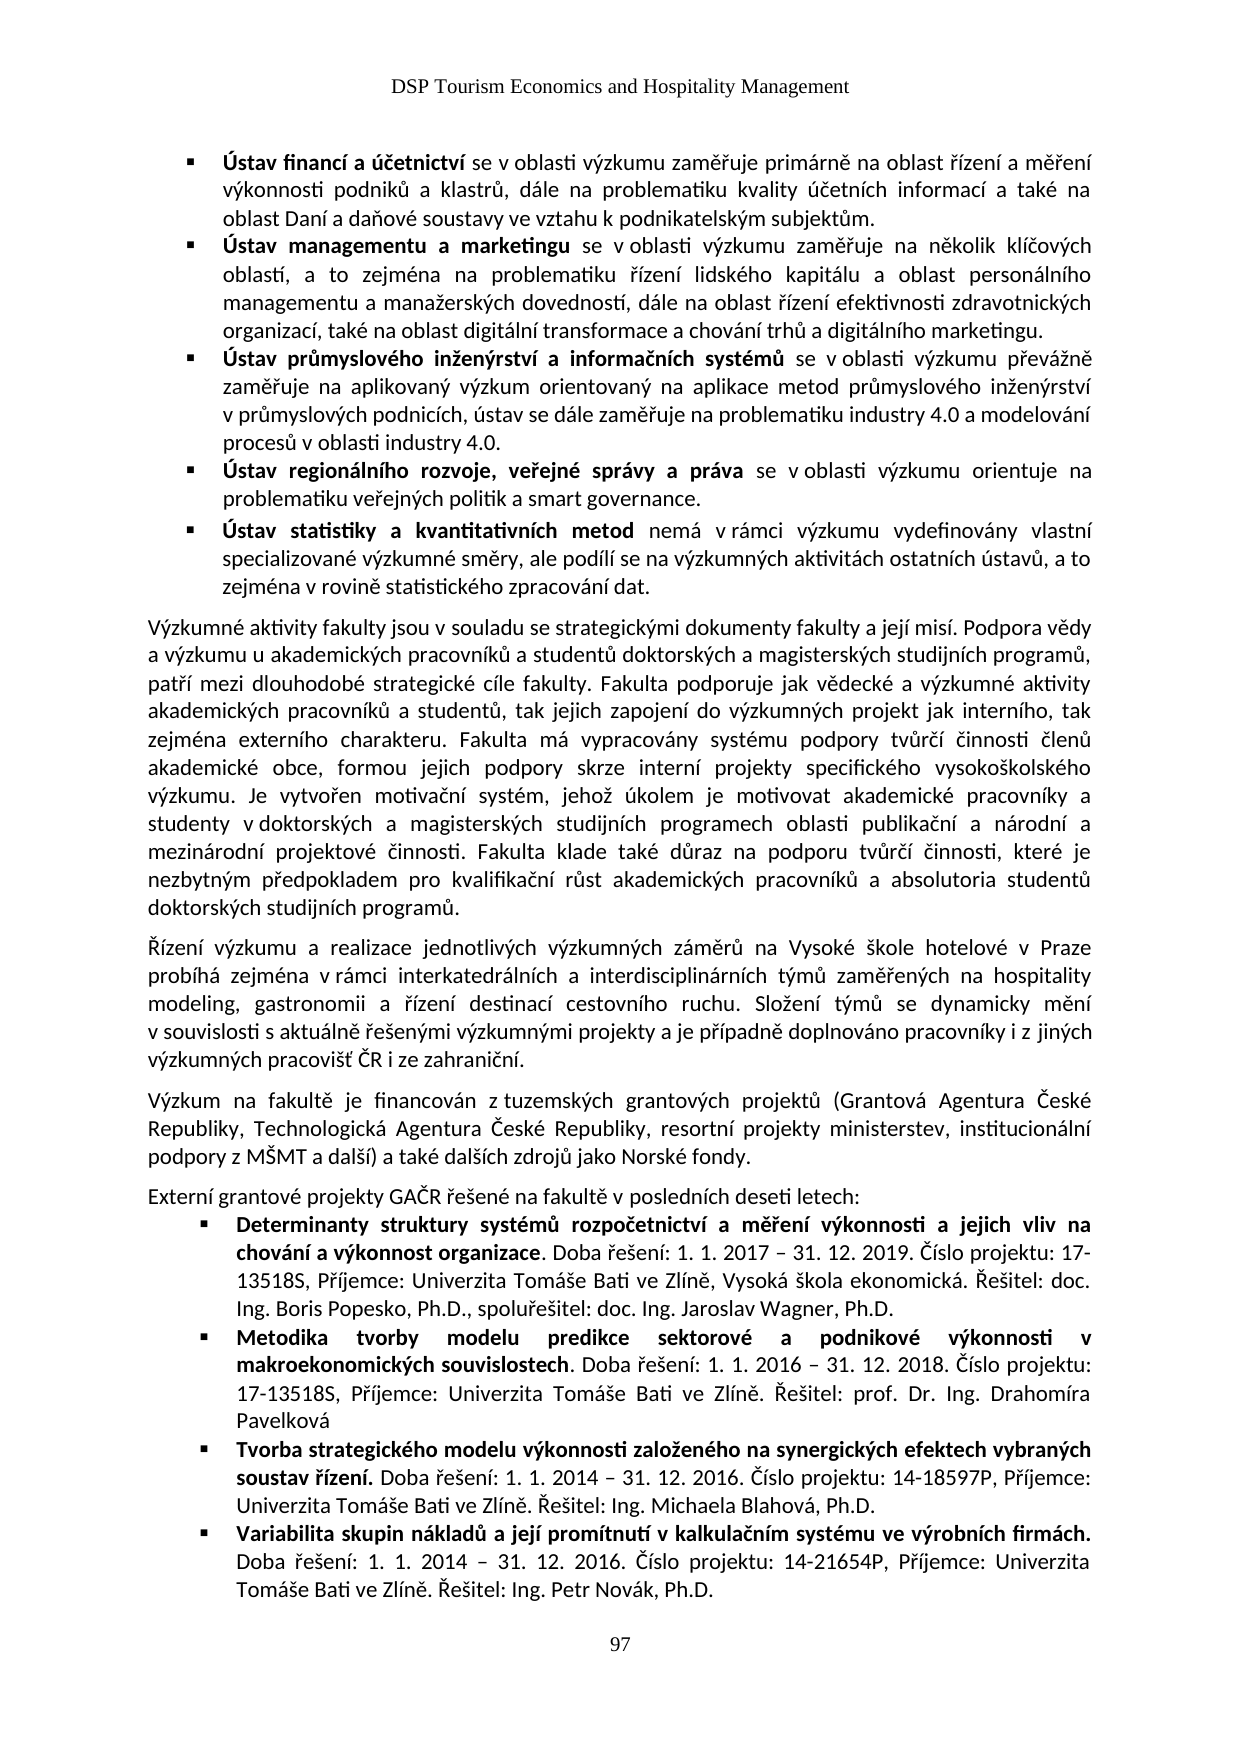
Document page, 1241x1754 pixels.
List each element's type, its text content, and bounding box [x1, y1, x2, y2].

list Ústav regionálního rozvoje, veřejné správy a práva se v oblasti výzkumu orientuje na problematiku veřejných politik a smart governance. [185, 456, 1093, 512]
list Ústav průmyslového inženýrství a informačních systémů se v oblasti výzkumu převážně zaměřuje na aplikovaný výzkum orientovaný na aplikace metod průmyslového inženýrství v průmyslových podnicích, ústav se dále zaměřuje na problematiku industry 4.0 a modelování procesů v oblasti industry 4.0. [185, 344, 1093, 456]
list Determinanty struktury systémů rozpočetnictví a měření výkonnosti a jejich vliv na chování a výkonnost organizace. Doba řešení: 1. 1. 2017 – 31. 12. 2019. Číslo projektu: 17-13518S, Příjemce: Univerzita Tomáše Bati ve Zlíně, Vysoká škola ekonomická. Řešitel: doc. Ing. Boris Popesko, Ph.D., spoluřešitel: doc. Ing. Jaroslav Wagner, Ph.D. [199, 1211, 1093, 1323]
list Tvorba strategického modelu výkonnosti založeného na synergických efektech vybraných soustav řízení. Doba řešení: 1. 1. 2014 – 31. 12. 2016. Číslo projektu: 14-18597P, Příjemce: Univerzita Tomáše Bati ve Zlíně. Řešitel: Ing. Michaela Blahová, Ph.D. [199, 1435, 1093, 1519]
text Výzkumné aktivity fakulty jsou v souladu se strategickými dokumenty fakulty a její misí. Podpora vědy a výzkumu u akademických pracovníků a studentů doktorských a magisterských studijních programů, patří mezi dlouhodobé strategické cíle fakulty. Fakulta podporuje jak vědecké a výzkumné aktivity akademických pracovníků a studentů, tak jejich zapojení do výzkumných projekt jak interního, tak zejména externího charakteru. Fakulta má vypracovány systému podpory tvůrčí činnosti členů akademické obce, formou jejich podpory skrze interní projekty specifického vysokoškolského výzkumu. Je vytvořen motivační systém, jehož úkolem je motivovat akademické pracovníky a studenty v doktorských a magisterských studijních programech oblasti publikační a národní a mezinárodní projektové činnosti. Fakulta klade také důraz na podporu tvůrčí činnosti, které je nezbytným předpokladem pro kvalifikační růst akademických pracovníků a absolutoria studentů doktorských studijních programů. [148, 613, 1093, 921]
list Ústav managementu a marketingu se v oblasti výzkumu zaměřuje na několik klíčových oblastí, a to zejména na problematiku řízení lidského kapitálu a oblast personálního managementu a manažerských dovedností, dále na oblast řízení efektivnosti zdravotnických organizací, také na oblast digitální transformace a chování trhů a digitálního marketingu. [185, 232, 1093, 344]
text Výzkum na fakultě je financován z tuzemských grantových projektů (Grantová Agentura České Republiky, Technologická Agentura České Republiky, resortní projekty ministerstev, institucionální podpory z MŠMT a další) a také dalších zdrojů jako Norské fondy. [148, 1086, 1093, 1170]
text Řízení výzkumu a realizace jednotlivých výzkumných záměrů na Vysoké škole hotelové v Praze probíhá zejména v rámci interkatedrálních a interdisciplinárních týmů zaměřených na hospitality modeling, gastronomii a řízení destinací cestovního ruchu. Složení týmů se dynamicky mění v souvislosti s aktuálně řešenými výzkumnými projekty a je případně doplnováno pracovníky i z jiných výzkumných pracovišť ČR i ze zahraniční. [148, 933, 1093, 1073]
subtitle Ústav statistiky a kvantitativních metod nemá v rámci výzkumu vydefinovány vlastní specializované výzkumné směry, ale podílí se na výzkumných aktivitách ostatních ústavů, a to zejména v rovině statistického zpracování dat. [185, 516, 1093, 600]
list Metodika tvorby modelu predikce sektorové a podnikové výkonnosti v makroekonomických souvislostech. Doba řešení: 1. 1. 2016 – 31. 12. 2018. Číslo projektu: 17-13518S, Příjemce: Univerzita Tomáše Bati ve Zlíně. Řešitel: prof. Dr. Ing. Drahomíra Pavelková [199, 1323, 1093, 1435]
text Externí grantové projekty GAČR řešené na fakultě v posledních deseti letech: [148, 1182, 1093, 1211]
list Ústav financí a účetnictví se v oblasti výzkumu zaměřuje primárně na oblast řízení a měření výkonnosti podniků a klastrů, dále na problematiku kvality účetních informací a také na oblast Daní a daňové soustavy ve vztahu k podnikatelským subjektům. [185, 148, 1093, 232]
list Variabilita skupin nákladů a její promítnutí v kalkulačním systému ve výrobních firmách. Doba řešení: 1. 1. 2014 – 31. 12. 2016. Číslo projektu: 14-21654P, Příjemce: Univerzita Tomáše Bati ve Zlíně. Řešitel: Ing. Petr Novák, Ph.D. [199, 1519, 1093, 1603]
